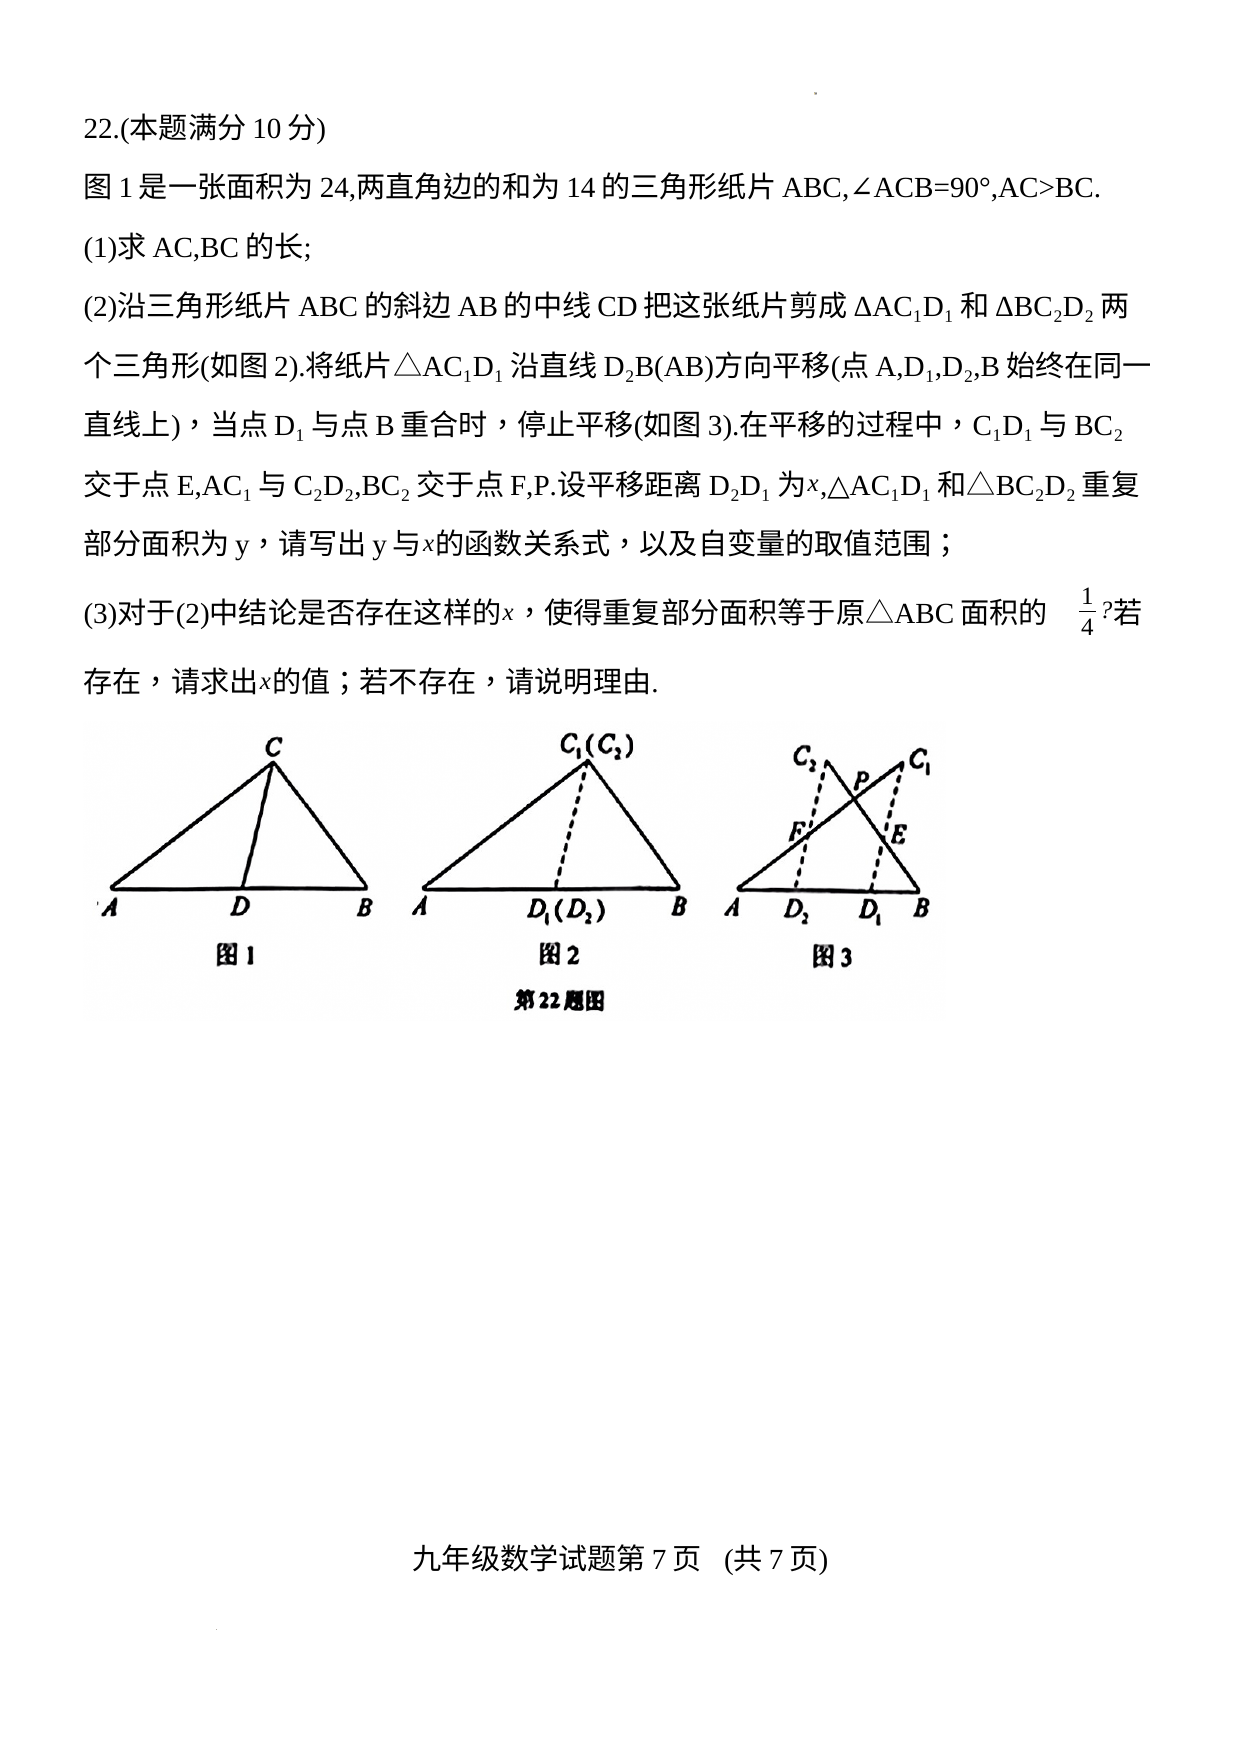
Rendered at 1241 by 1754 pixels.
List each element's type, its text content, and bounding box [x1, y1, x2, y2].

text 图1是一张面积为24,两直角边的和为14的三角形纸片ABC,∠ACB=90°,AC>BC. [83, 166, 1157, 206]
text (3)对于(2)中结论是否存在这样的，使得重复部分面积等于原△ABC面积的 若存在，请求出的值；若不存在，请说明理由. [83, 583, 1157, 701]
picture [83, 721, 947, 1021]
text 九年级数学试题第7页 (共7页) [83, 1538, 1157, 1578]
text (2)沿三角形纸片ABC的斜边AB的中线CD把这张纸片剪成ΔAC₁D₁和ΔBC₂D₂两个三角形(如图2).将纸片△AC₁D₁沿直线D₂B(AB)方向平移(点A,D₁,D₂,B始终在同一直线上)，当点D₁与点B重合时，停止平移(如图3).在平移的过程中，C₁D₁与BC₂交于点E,AC₁与C₂D₂,BC₂交于点F,P.设平移距离D₂D₁为,△AC₁D₁和△BC₂D₂重复部分面积为y，请写出y与的函数关系式，以及自变量的取值范围； [83, 285, 1157, 563]
text (1)求AC,BC的长; [83, 226, 1157, 266]
text 22.(本题满分10分) [83, 107, 1157, 147]
